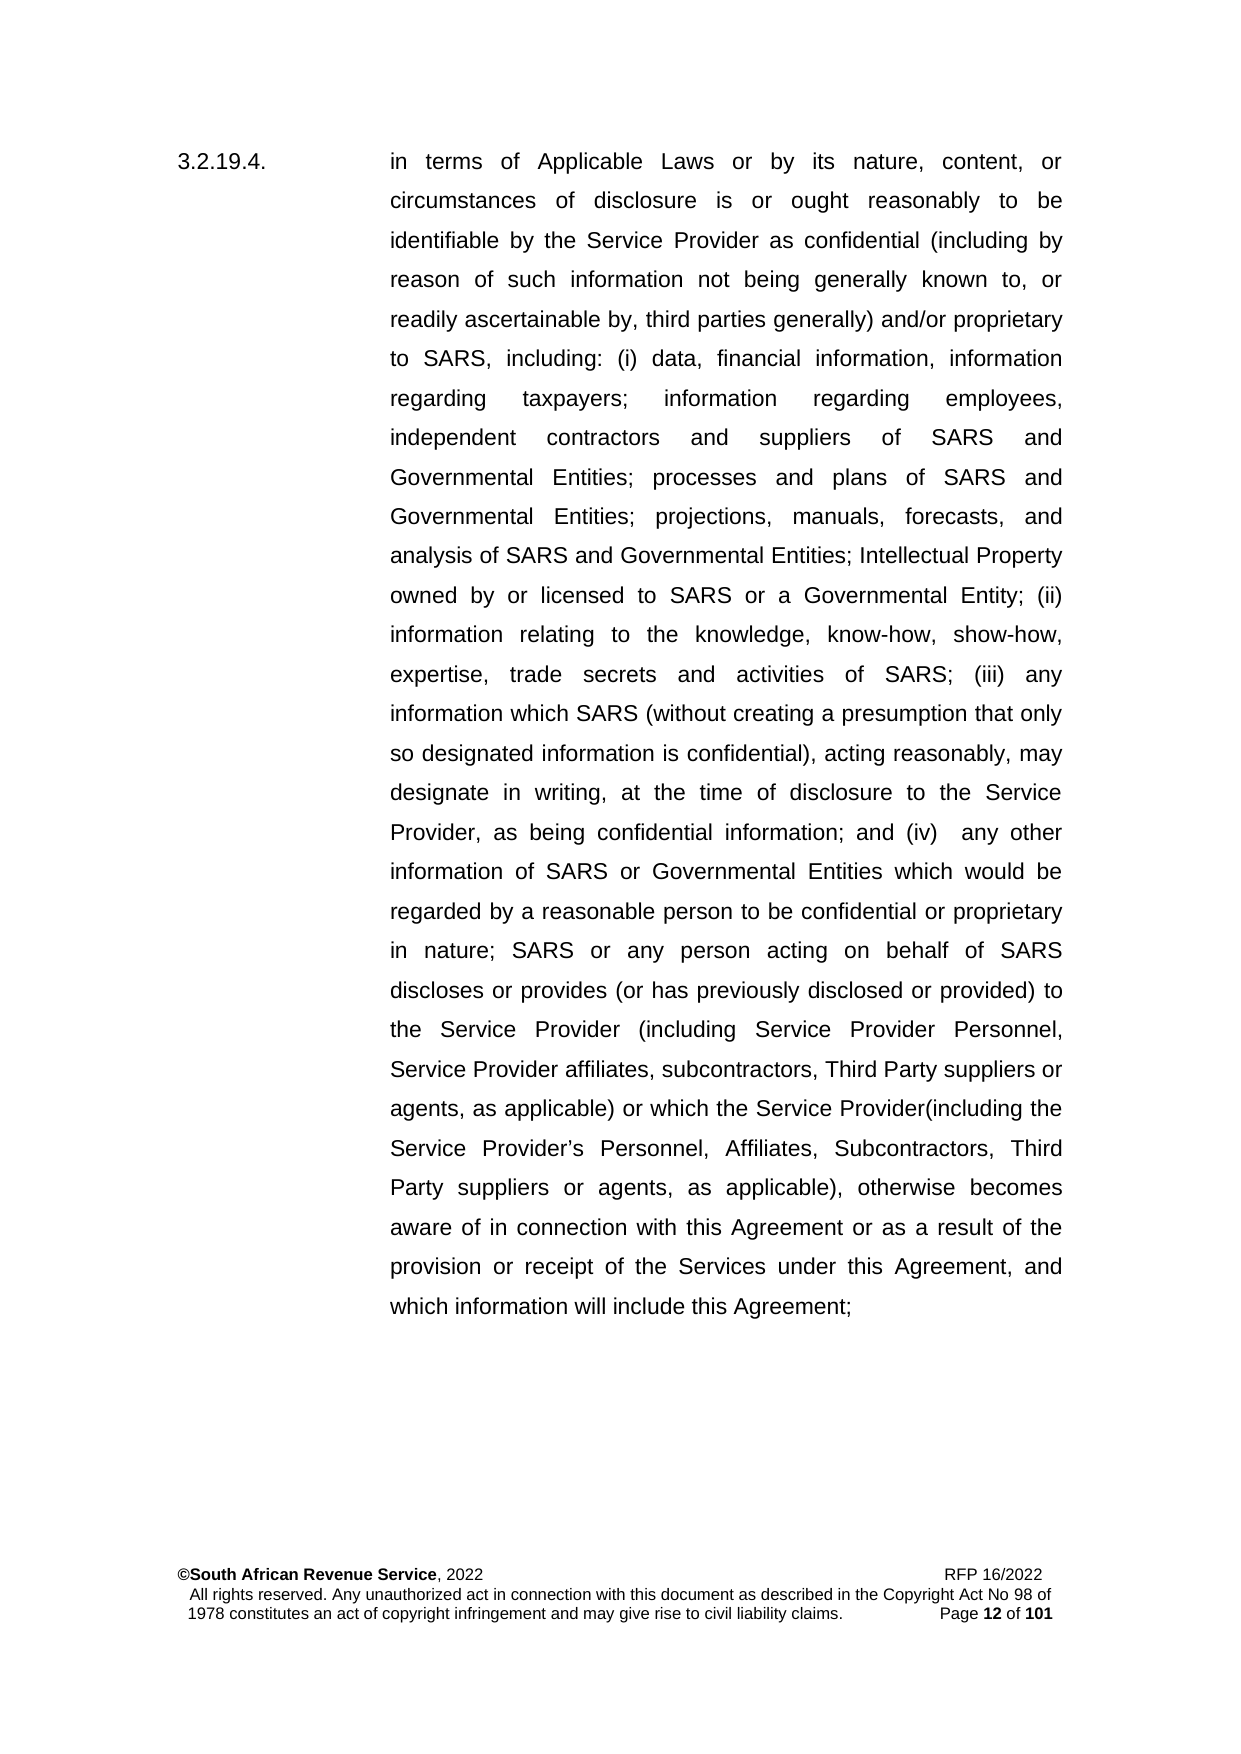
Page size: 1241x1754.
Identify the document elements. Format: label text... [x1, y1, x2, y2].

list in terms of Applicable Laws or by its nature, content, or circumstances of disclosure is or ought reasonably to be identifiable by the Service Provider as confidential (including by reason of such information not being generally known to, or readily ascertainable by, third parties generally) and/or proprietary to SARS, including: (i) data, financial information, information regarding taxpayers; information regarding employees, independent contractors and suppliers of SARS and Governmental Entities; processes and plans of SARS and Governmental Entities; projections, manuals, forecasts, and analysis of SARS and Governmental Entities; Intellectual Property owned by or licensed to SARS or a Governmental Entity; (ii) information relating to the knowledge, know-how, show-how, expertise, trade secrets and activities of SARS; (iii) any information which SARS (without creating a presumption that only so designated information is confidential), acting reasonably, may designate in writing, at the time of disclosure to the Service Provider, as being confidential information; and (iv) any other information of SARS or Governmental Entities which would be regarded by a reasonable person to be confidential or proprietary in nature; SARS or any person acting on behalf of SARS discloses or provides (or has previously disclosed or provided) to the Service Provider (including Service Provider Personnel, Service Provider affiliates, subcontractors, Third Party suppliers or agents, as applicable) or which the Service Provider(including the Service Provider’s Personnel, Affiliates, Subcontractors, Third Party suppliers or agents, as applicable), otherwise becomes aware of in connection with this Agreement or as a result of the provision or receipt of the Services under this Agreement, and which information will include this Agreement; [177, 148, 1063, 1319]
